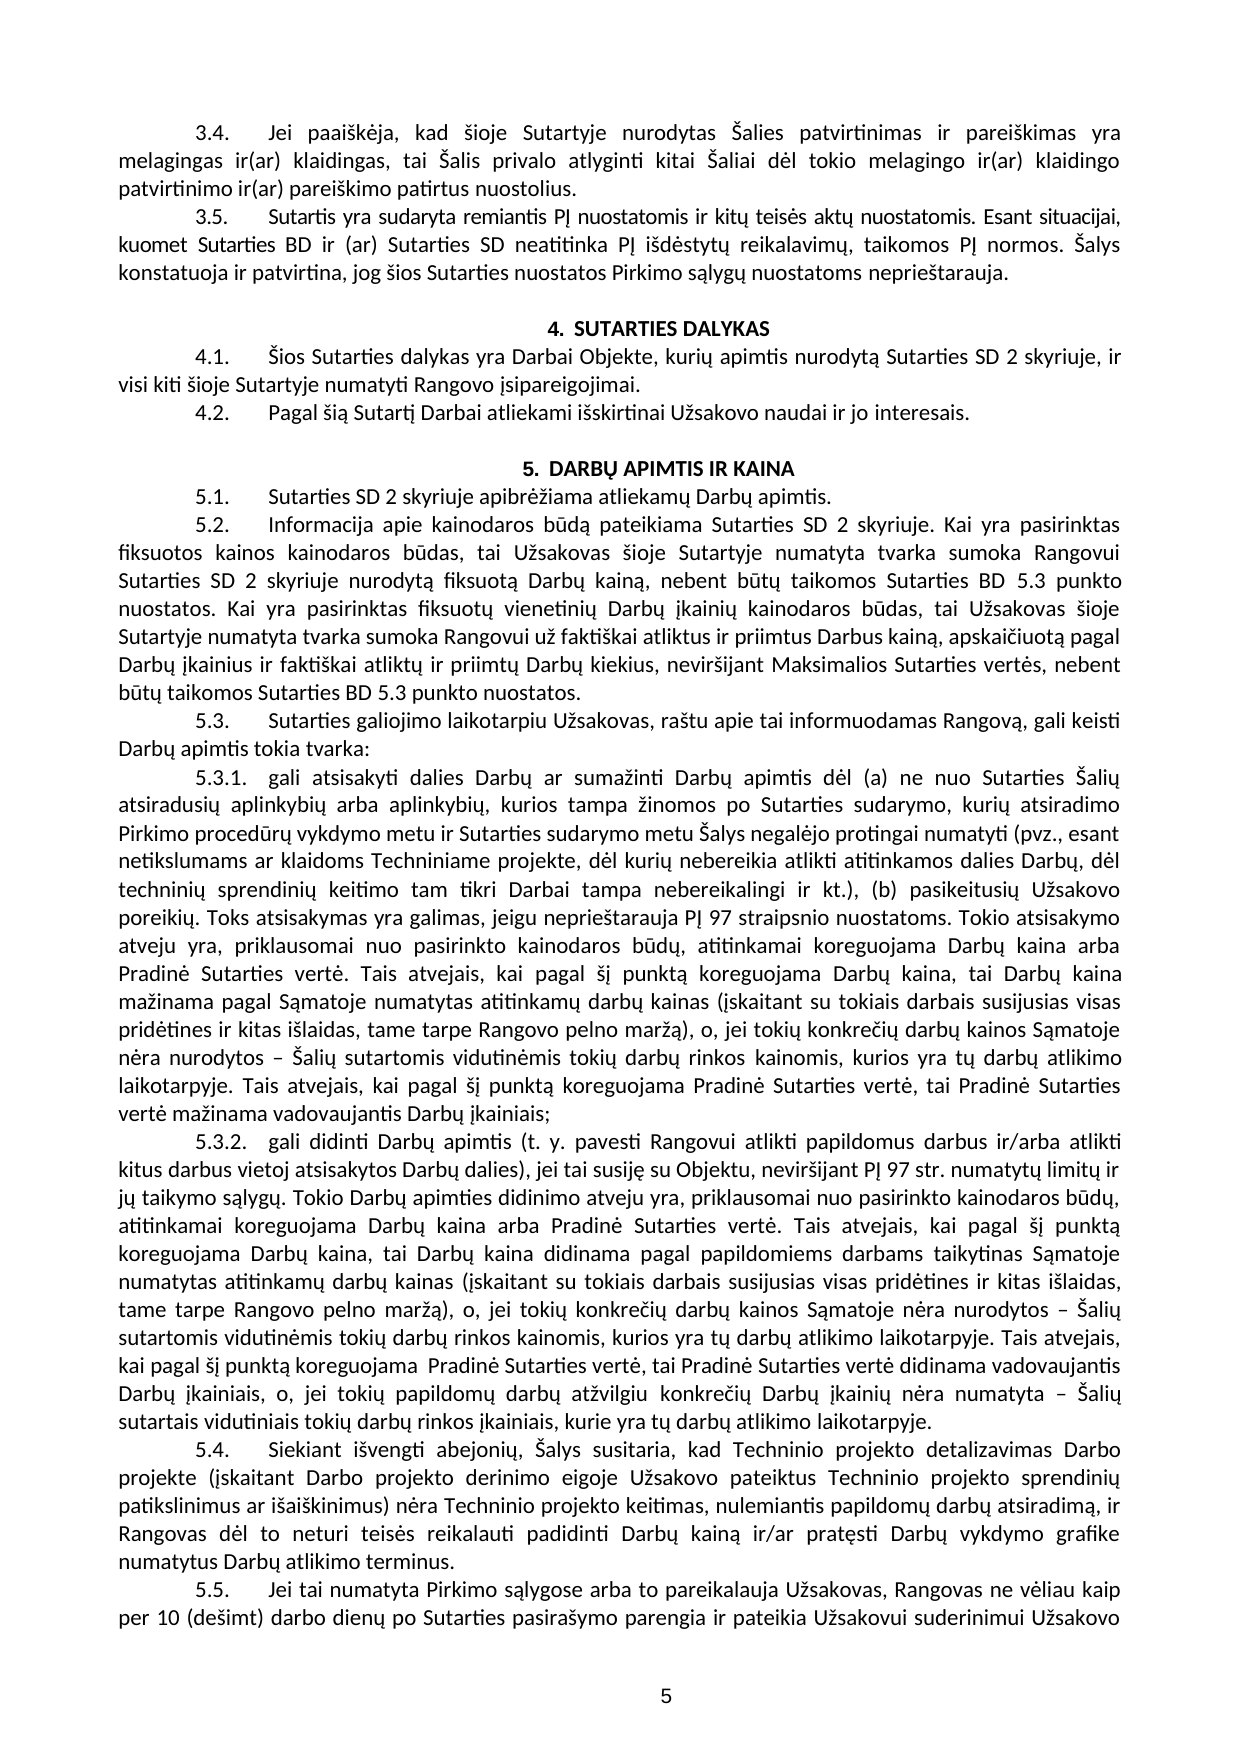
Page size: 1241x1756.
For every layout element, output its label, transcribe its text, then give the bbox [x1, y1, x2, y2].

list Pagal šią Sutartį Darbai atliekami išskirtinai Užsakovo naudai ir jo interesais. [118, 398, 1122, 426]
list gali atsisakyti dalies Darbų ar sumažinti Darbų apimtis dėl (a) ne nuo Sutarties Šalių atsiradusių aplinkybių arba aplinkybių, kurios tampa žinomos po Sutarties sudarymo, kurių atsiradimo Pirkimo procedūrų vykdymo metu ir Sutarties sudarymo metu Šalys negalėjo protingai numatyti (pvz., esant netikslumams ar klaidoms Techniniame projekte, dėl kurių nebereikia atlikti atitinkamos dalies Darbų, dėl techninių sprendinių keitimo tam tikri Darbai tampa nebereikalingi ir kt.), (b) pasikeitusių Užsakovo poreikių. Toks atsisakymas yra galimas, jeigu neprieštarauja PĮ 97 straipsnio nuostatoms. Tokio atsisakymo atveju yra, priklausomai nuo pasirinkto kainodaros būdų, atitinkamai koreguojama Darbų kaina arba Pradinė Sutarties vertė. Tais atvejais, kai pagal šį punktą koreguojama Darbų kaina, tai Darbų kaina mažinama pagal Sąmatoje numatytas atitinkamų darbų kainas (įskaitant su tokiais darbais susijusias visas pridėtines ir kitas išlaidas, tame tarpe Rangovo pelno maržą), o, jei tokių konkrečių darbų kainos Sąmatoje nėra nurodytos – Šalių sutartomis vidutinėmis tokių darbų rinkos kainomis, kurios yra tų darbų atlikimo laikotarpyje. Tais atvejais, kai pagal šį punktą koreguojama Pradinė Sutarties vertė, tai Pradinė Sutarties vertė mažinama vadovaujantis Darbų įkainiais; [118, 763, 1122, 1127]
list Sutartis yra sudaryta remiantis PĮ nuostatomis ir kitų teisės aktų nuostatomis. Esant situacijai, kuomet Sutarties BD ir (ar) Sutarties SD neatitinka PĮ išdėstytų reikalavimų, taikomos PĮ normos. Šalys konstatuoja ir patvirtina, jog šios Sutarties nuostatos Pirkimo sąlygų nuostatoms neprieštarauja. [118, 202, 1122, 286]
list Sutarties galiojimo laikotarpiu Užsakovas, raštu apie tai informuodamas Rangovą, gali keisti Darbų apimtis tokia tvarka: [118, 707, 1122, 763]
subtitle DARBŲ APIMTIS IR KAINA [118, 454, 1122, 482]
list Jei paaiškėja, kad šioje Sutartyje nurodytas Šalies patvirtinimas ir pareiškimas yra melagingas ir(ar) klaidingas, tai Šalis privalo atlyginti kitai Šaliai dėl tokio melagingo ir(ar) klaidingo patvirtinimo ir(ar) pareiškimo patirtus nuostolius. [118, 118, 1122, 202]
list Siekiant išvengti abejonių, Šalys susitaria, kad Techninio projekto detalizavimas Darbo projekte (įskaitant Darbo projekto derinimo eigoje Užsakovo pateiktus Techninio projekto sprendinių patikslinimus ar išaiškinimus) nėra Techninio projekto keitimas, nulemiantis papildomų darbų atsiradimą, ir Rangovas dėl to neturi teisės reikalauti padidinti Darbų kainą ir/ar pratęsti Darbų vykdymo grafike numatytus Darbų atlikimo terminus. [118, 1435, 1122, 1575]
list gali didinti Darbų apimtis (t. y. pavesti Rangovui atlikti papildomus darbus ir/arba atlikti kitus darbus vietoj atsisakytos Darbų dalies), jei tai susiję su Objektu, neviršijant PĮ 97 str. numatytų limitų ir jų taikymo sąlygų. Tokio Darbų apimties didinimo atveju yra, priklausomai nuo pasirinkto kainodaros būdų, atitinkamai koreguojama Darbų kaina arba Pradinė Sutarties vertė. Tais atvejais, kai pagal šį punktą koreguojama Darbų kaina, tai Darbų kaina didinama pagal papildomiems darbams taikytinas Sąmatoje numatytas atitinkamų darbų kainas (įskaitant su tokiais darbais susijusias visas pridėtines ir kitas išlaidas, tame tarpe Rangovo pelno maržą), o, jei tokių konkrečių darbų kainos Sąmatoje nėra nurodytos – Šalių sutartomis vidutinėmis tokių darbų rinkos kainomis, kurios yra tų darbų atlikimo laikotarpyje. Tais atvejais, kai pagal šį punktą koreguojama Pradinė Sutarties vertė, tai Pradinė Sutarties vertė didinama vadovaujantis Darbų įkainiais, o, jei tokių papildomų darbų atžvilgiu konkrečių Darbų įkainių nėra numatyta – Šalių sutartais vidutiniais tokių darbų rinkos įkainiais, kurie yra tų darbų atlikimo laikotarpyje. [118, 1127, 1122, 1435]
list Sutarties SD 2 skyriuje apibrėžiama atliekamų Darbų apimtis. [118, 482, 1122, 510]
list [118, 1575, 1122, 1631]
list Šios Sutarties dalykas yra Darbai Objekte, kurių apimtis nurodytą Sutarties SD 2 skyriuje, ir visi kiti šioje Sutartyje numatyti Rangovo įsipareigojimai. [118, 342, 1122, 398]
list Informacija apie kainodaros būdą pateikiama Sutarties SD 2 skyriuje. Kai yra pasirinktas fiksuotos kainos kainodaros būdas, tai Užsakovas šioje Sutartyje numatyta tvarka sumoka Rangovui Sutarties SD 2 skyriuje nurodytą fiksuotą Darbų kainą, nebent būtų taikomos Sutarties BD 5.3 punkto nuostatos. Kai yra pasirinktas fiksuotų vienetinių Darbų įkainių kainodaros būdas, tai Užsakovas šioje Sutartyje numatyta tvarka sumoka Rangovui už faktiškai atliktus ir priimtus Darbus kainą, apskaičiuotą pagal Darbų įkainius ir faktiškai atliktų ir priimtų Darbų kiekius, neviršijant Maksimalios Sutarties vertės, nebent būtų taikomos Sutarties BD 5.3 punkto nuostatos. [118, 510, 1122, 707]
subtitle SUTARTIES DALYKAS [118, 314, 1122, 342]
